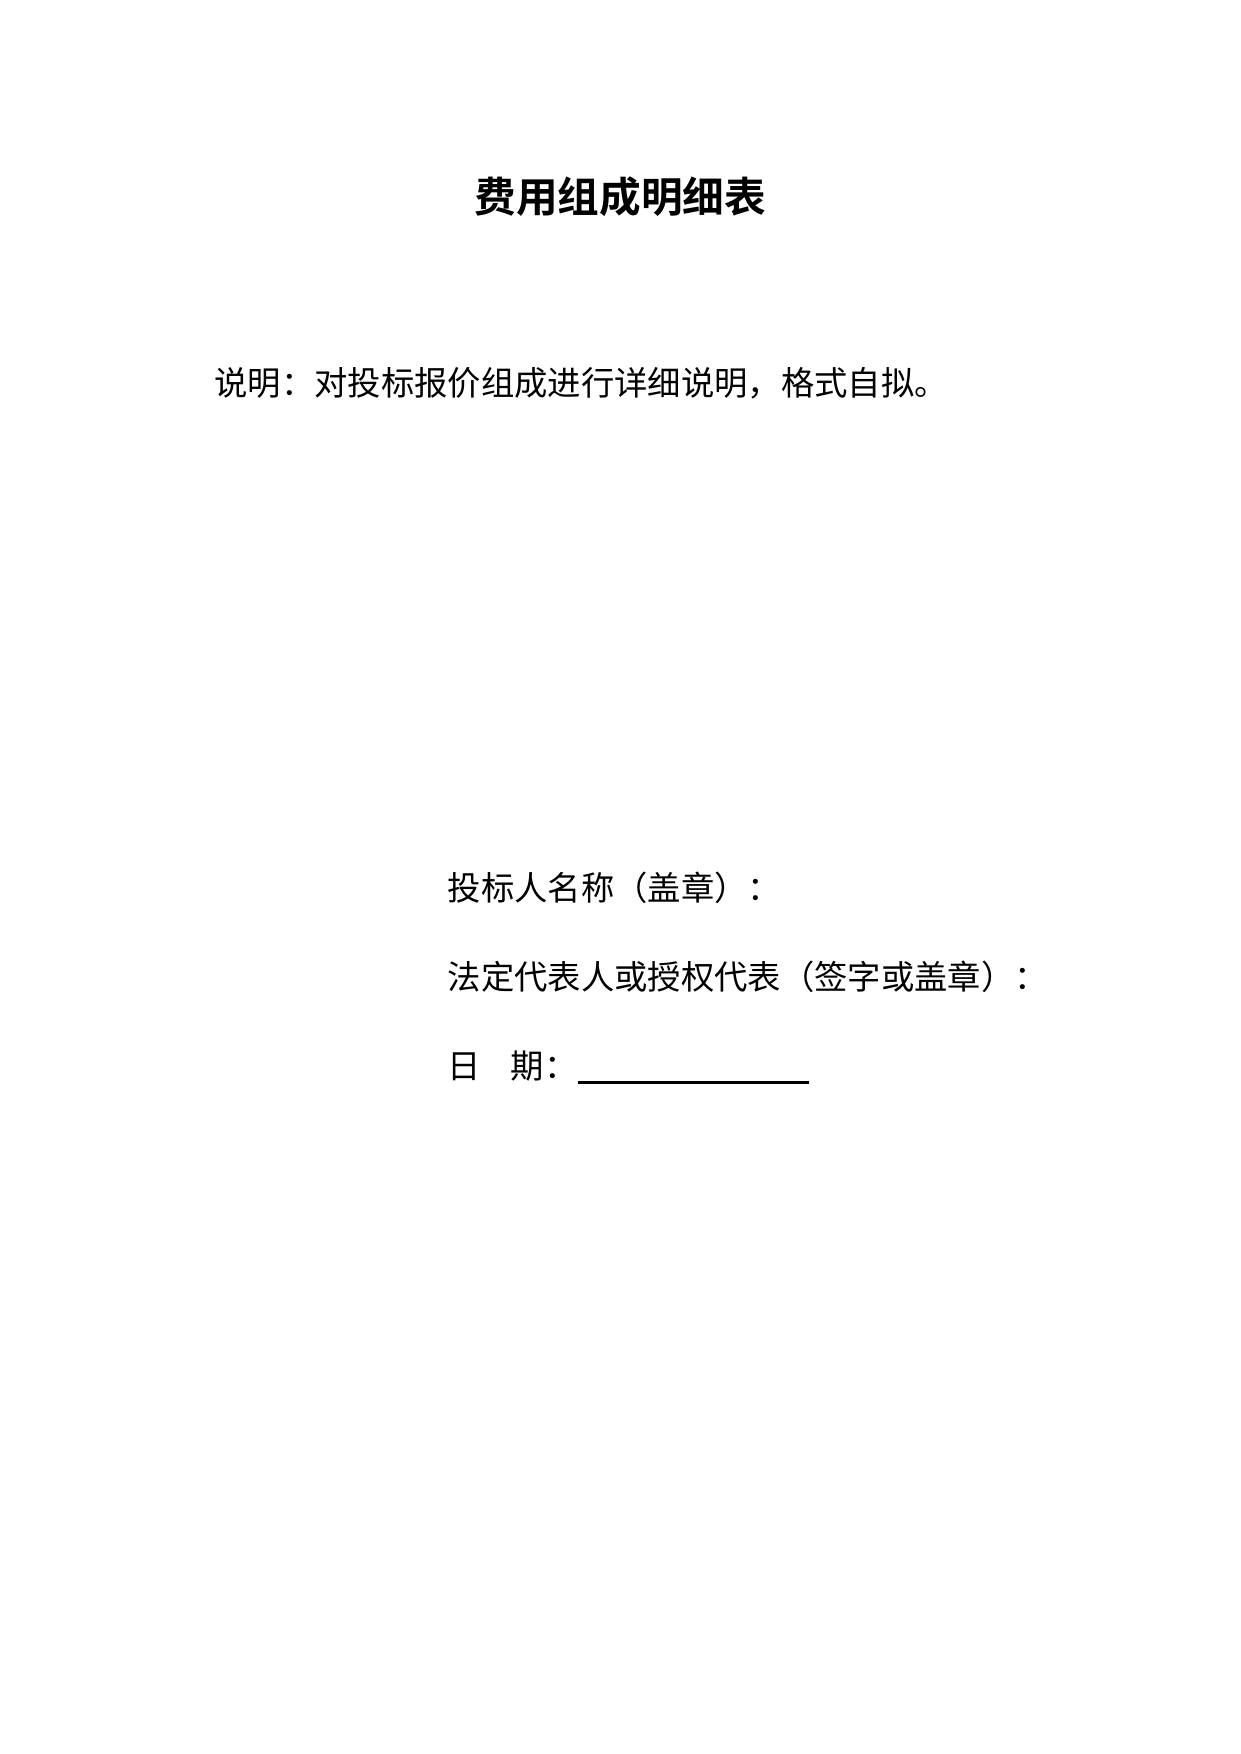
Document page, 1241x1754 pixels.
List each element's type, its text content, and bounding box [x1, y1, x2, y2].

text 说明：对投标报价组成进行详细说明，格式自拟。 [148, 348, 1093, 413]
text 日 期： [148, 1031, 1093, 1096]
text 投标人名称（盖章）： [148, 853, 1093, 918]
text 费用组成明细表 [148, 162, 1093, 227]
text 法定代表人或授权代表（签字或盖章）： [148, 942, 1093, 1007]
